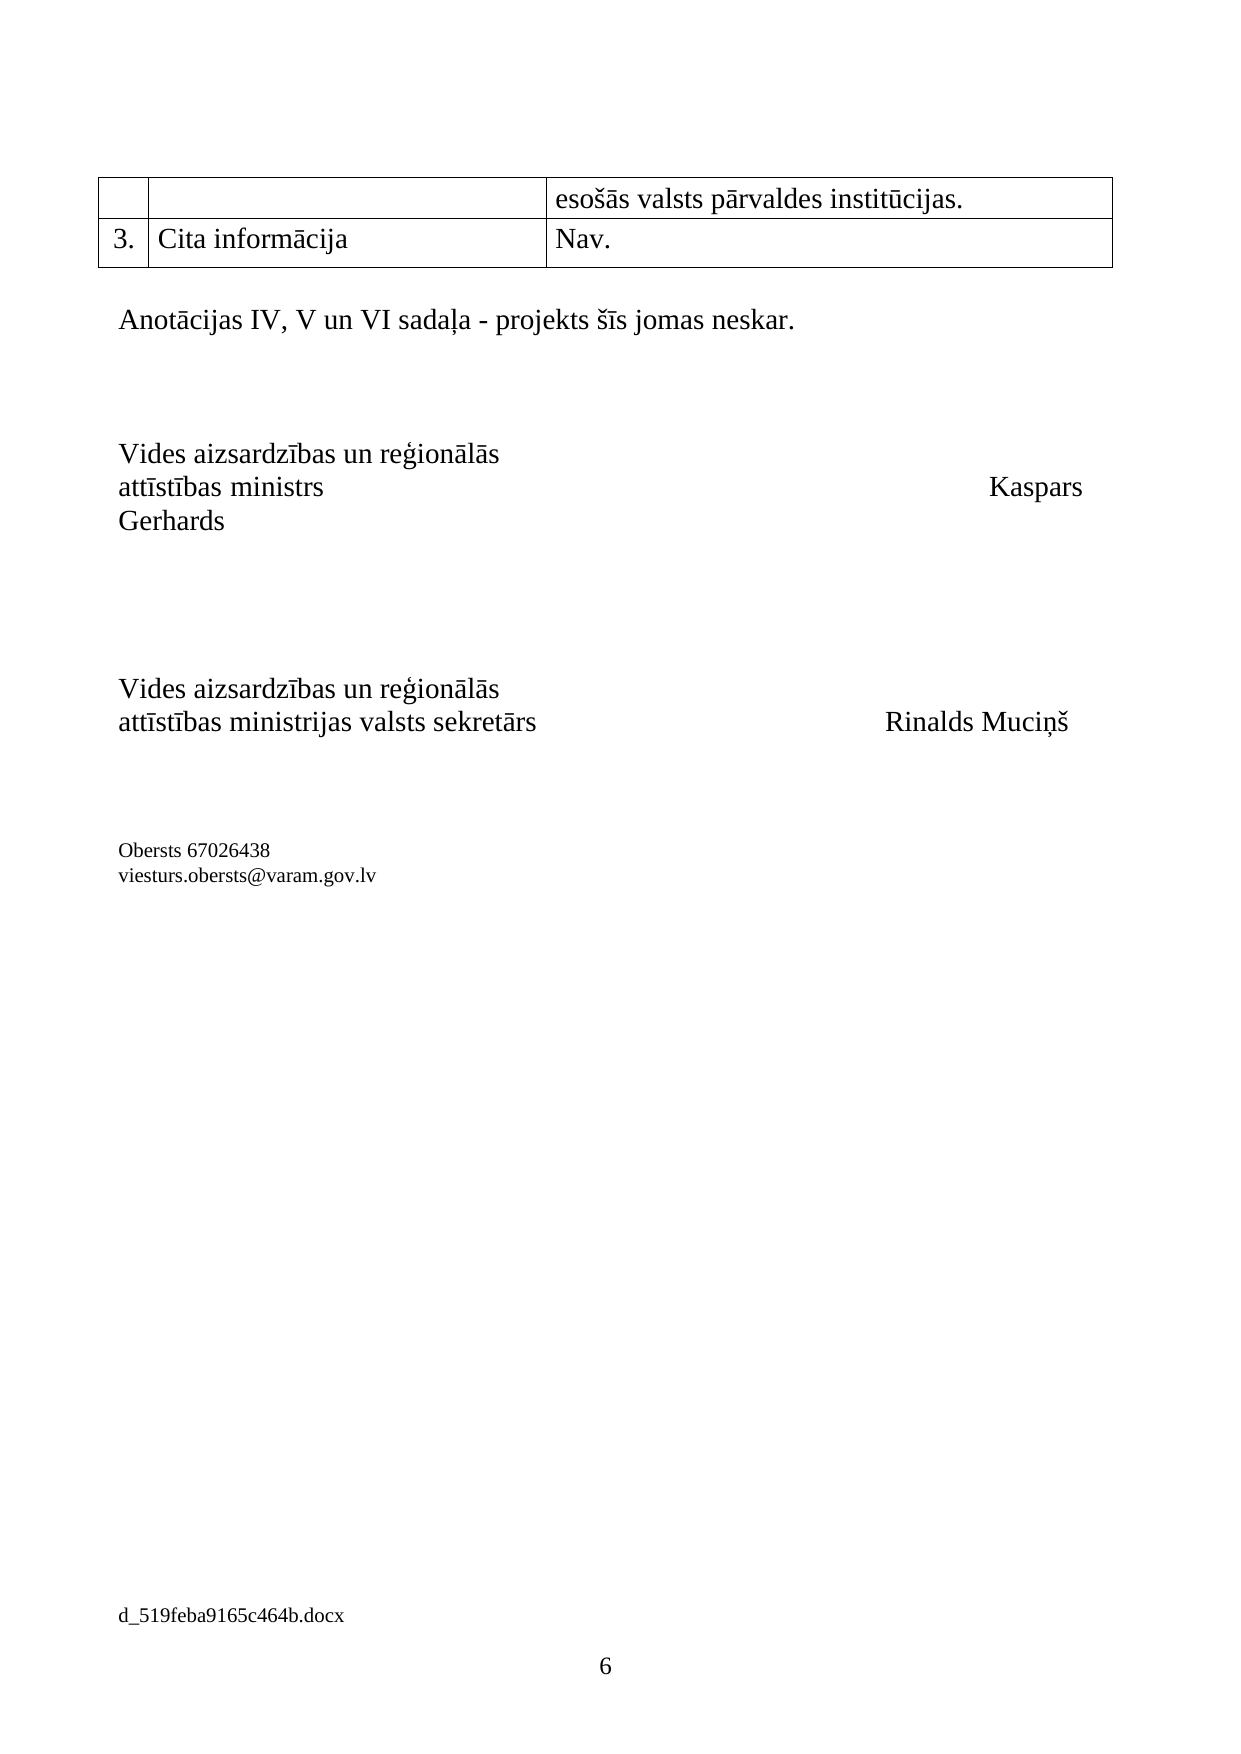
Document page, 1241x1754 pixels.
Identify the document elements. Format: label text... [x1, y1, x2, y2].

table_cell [149, 178, 546, 218]
table_cell Nav. [547, 219, 1112, 267]
table_cell Cita informācija [149, 219, 546, 267]
text Vides aizsardzības un reģionālās [118, 671, 1092, 704]
table_cell 2. [99, 178, 148, 218]
table_cell 3. [99, 219, 148, 267]
text Anotācijas IV, V un VI sadaļa - projekts šīs jomas neskar. [118, 302, 1092, 335]
text attīstības ministrijas valsts sekretārs Rinalds Muciņš [118, 704, 1092, 738]
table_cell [547, 178, 1112, 218]
text viesturs.obersts@varam.gov.lv [118, 862, 1063, 887]
text Obersts 67026438 [118, 838, 1063, 862]
text attīstības ministrs Kaspars Gerhards [118, 469, 1092, 537]
text Vides aizsardzības un reģionālās [118, 436, 1092, 469]
